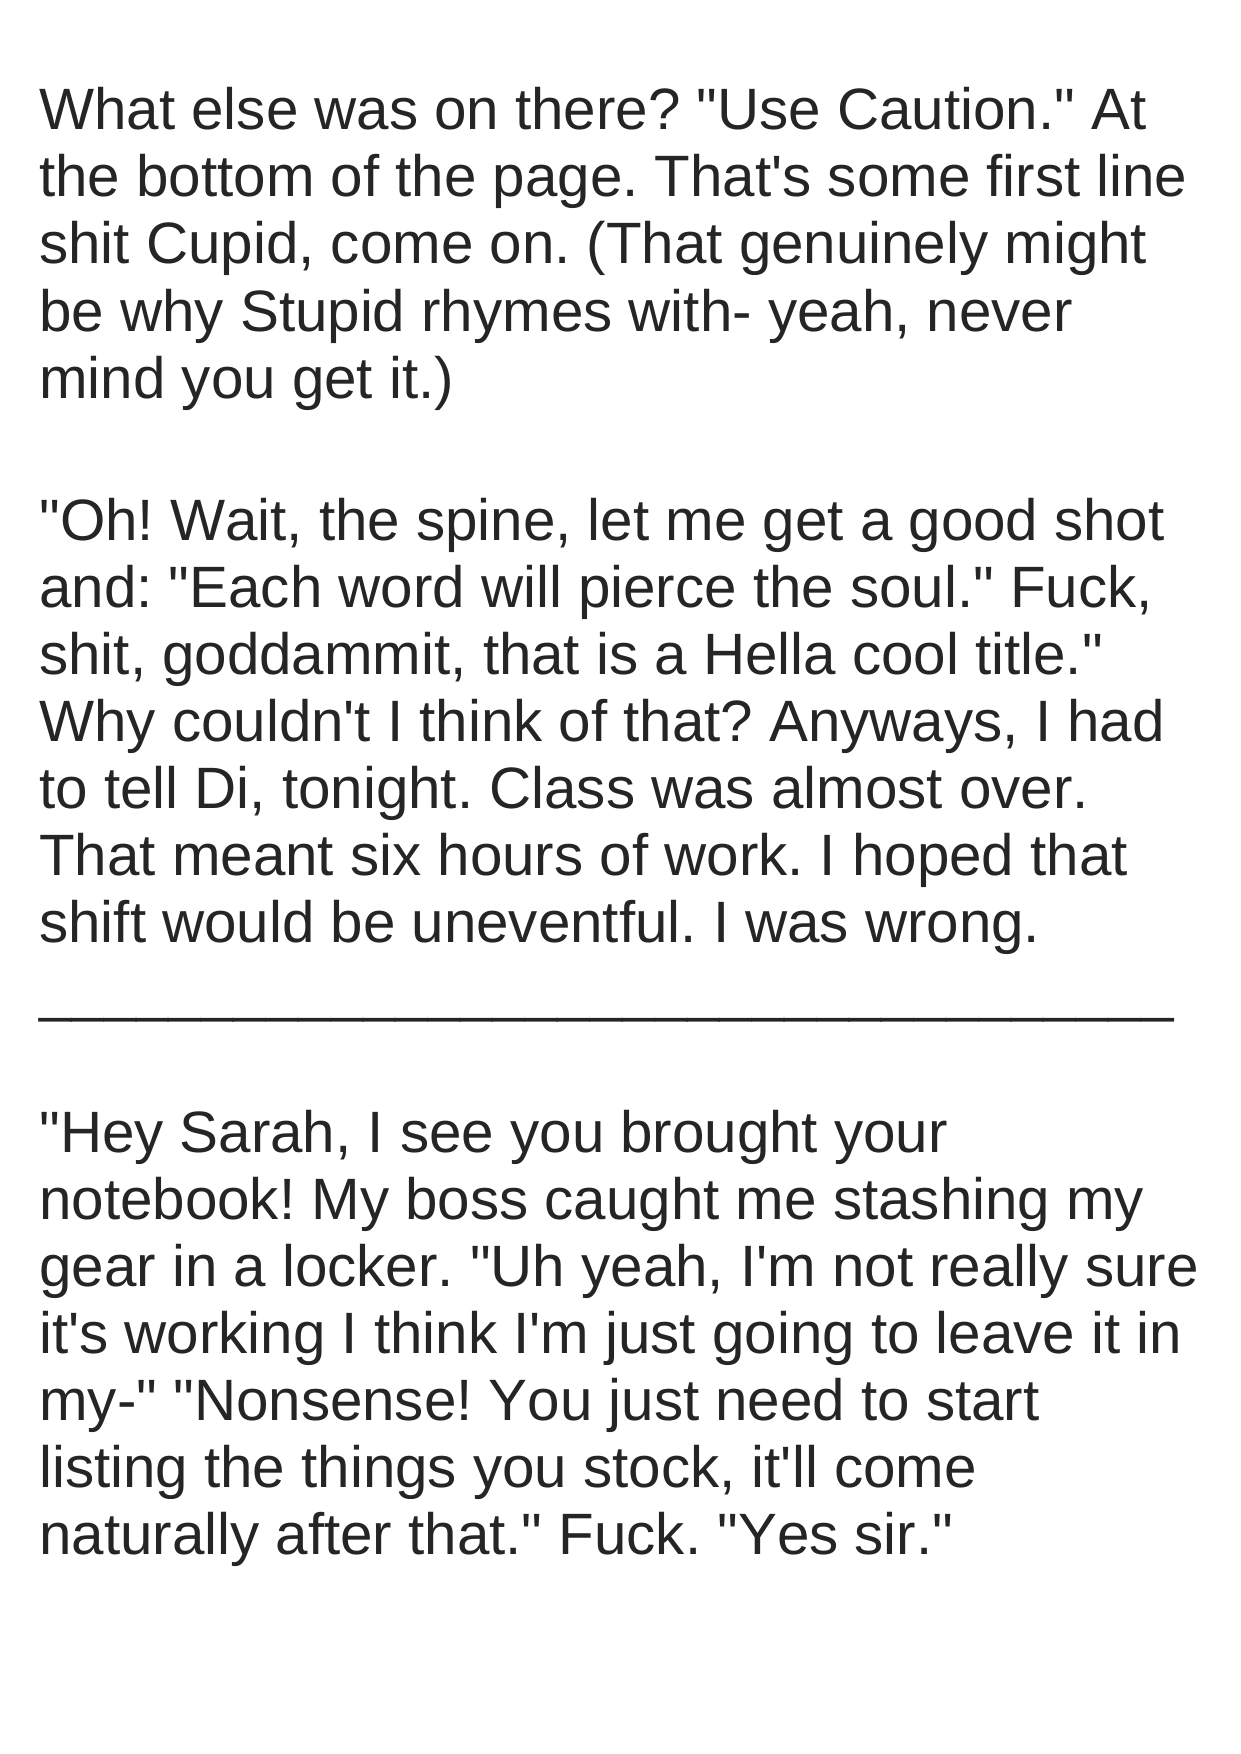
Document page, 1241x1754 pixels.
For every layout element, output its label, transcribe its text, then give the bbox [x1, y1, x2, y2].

text "Hey Sarah, I see you brought your notebook! My boss caught me stashing my gear in a locker. "Uh yeah, I'm not really sure it's working I think I'm just going to leave it in my-" "Nonsense! You just need to start listing the things you stock, it'll come naturally after that." Fuck. "Yes sir." [39, 1097, 1201, 1567]
text ___________________________________ [39, 955, 1201, 1022]
text What else was on there? "Use Caution." At the bottom of the page. That's some first line shit Cupid, come on. (That genuinely might be why Stupid rhymes with- yeah, never mind you get it.) [39, 75, 1201, 411]
text "Oh! Wait, the spine, let me get a good shot and: "Each word will pierce the soul." Fuck, shit, goddammit, that is a Hella cool title." Why couldn't I think of that? Anyways, I had to tell Di, tonight. Class was almost over. That meant six hours of work. I hoped that shift would be uneventful. I was wrong. [39, 486, 1201, 955]
